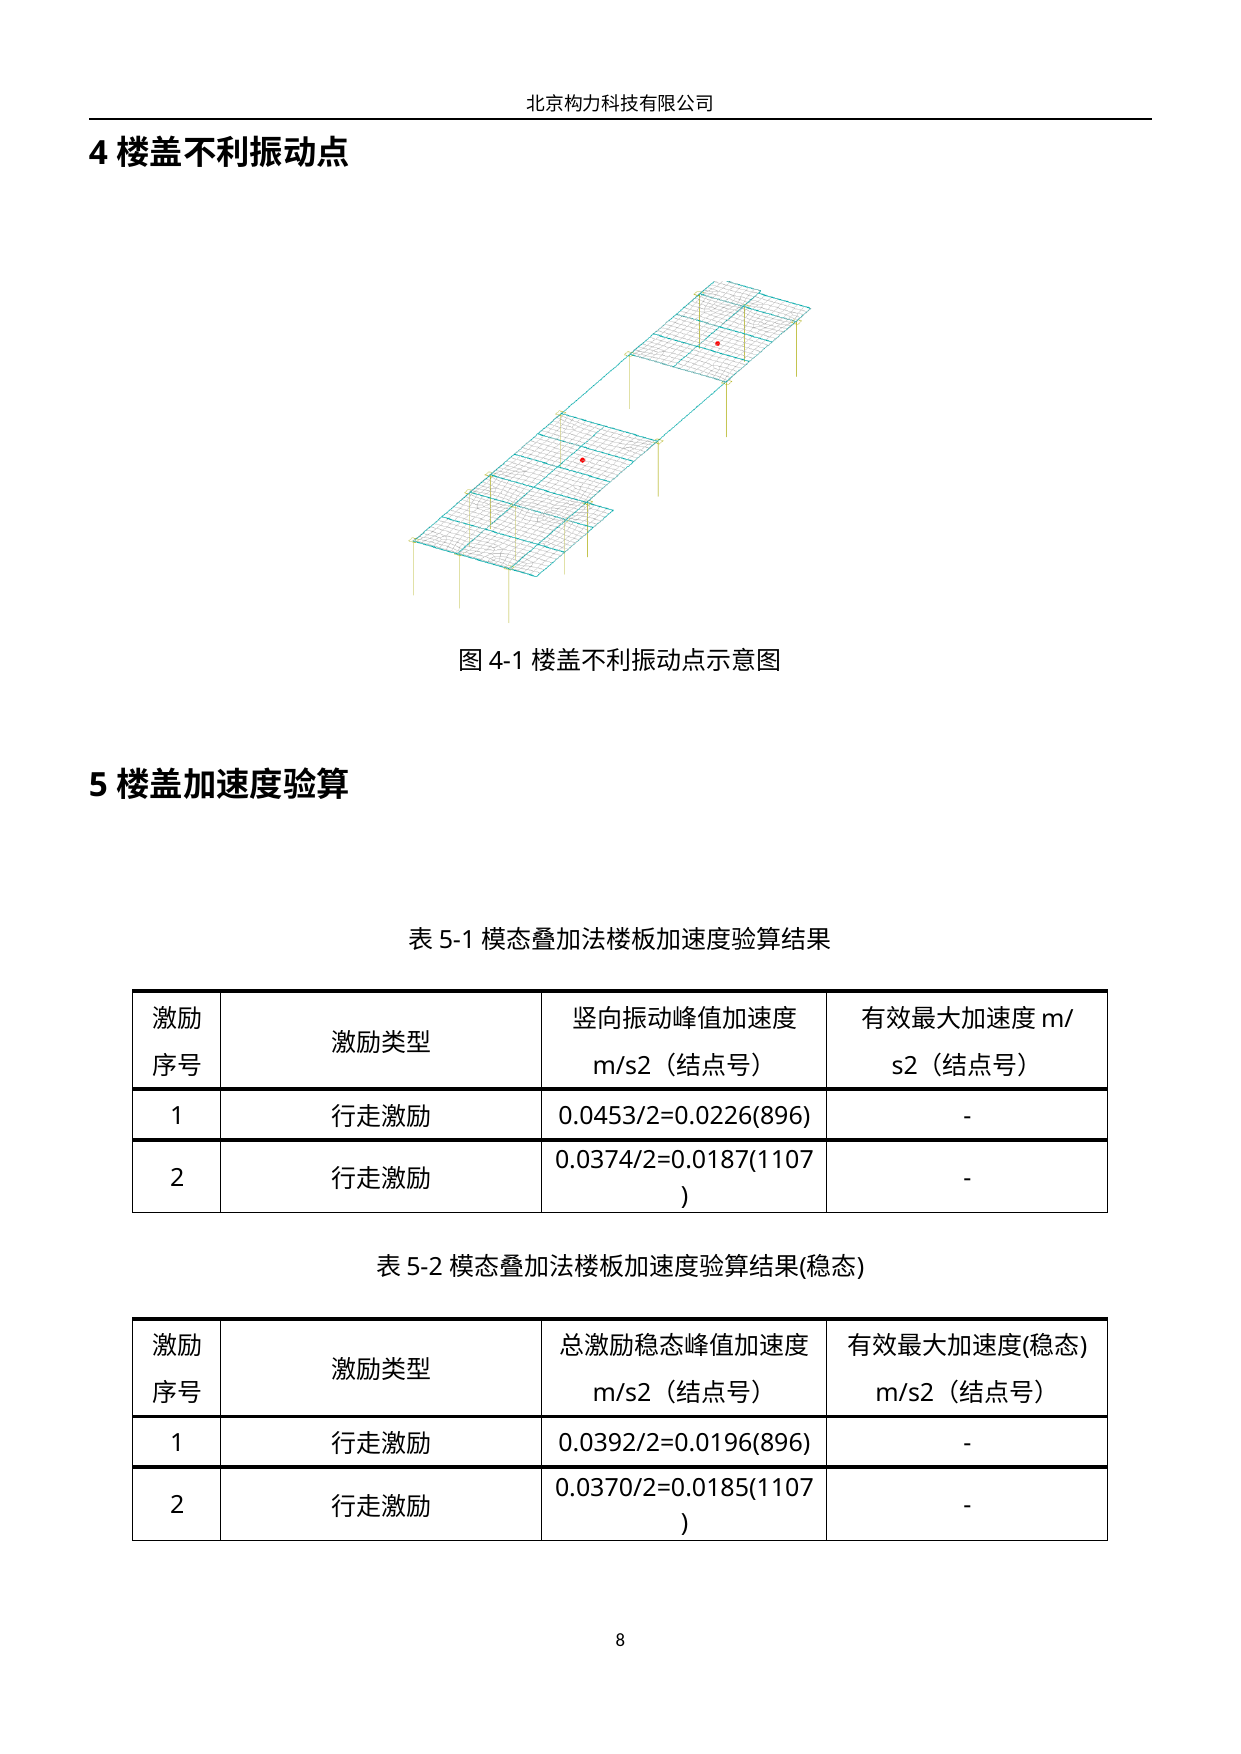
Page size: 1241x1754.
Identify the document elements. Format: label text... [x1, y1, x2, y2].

table_header 激励序号 [133, 1321, 220, 1414]
table_header 激励类型 [221, 993, 541, 1087]
table_cell 0.0374/2=0.0187(1107) [542, 1142, 826, 1212]
text 图4-1 楼盖不利振动点示意图 [88, 635, 1152, 682]
table_cell 2 [133, 1142, 220, 1212]
table_cell 1 [133, 1418, 220, 1465]
table_cell 2 [133, 1469, 220, 1539]
table_cell 行走激励 [221, 1418, 541, 1465]
table_header 有效最大加速度(稳态) m/s2（结点号） [827, 1321, 1107, 1414]
table_cell 0.0370/2=0.0185(1107) [542, 1469, 826, 1539]
picture [177, 281, 1063, 630]
table_cell 0.0453/2=0.0226(896) [542, 1091, 826, 1138]
table_header 有效最大加速度m/s2（结点号） [827, 993, 1107, 1087]
table_cell 行走激励 [221, 1142, 541, 1212]
table_header 激励类型 [221, 1321, 541, 1414]
text 表5-2 模态叠加法楼板加速度验算结果(稳态) [88, 1241, 1152, 1288]
table_cell - [827, 1418, 1107, 1465]
table_header 总激励稳态峰值加速度m/s2（结点号） [542, 1321, 826, 1414]
table_cell - [827, 1142, 1107, 1212]
table_header 竖向振动峰值加速度m/s2（结点号） [542, 993, 826, 1087]
table_cell 行走激励 [221, 1091, 541, 1138]
table_cell 0.0392/2=0.0196(896) [542, 1418, 826, 1465]
subtitle 5 楼盖加速度验算 [88, 753, 1152, 811]
text 表5-1 模态叠加法楼板加速度验算结果 [88, 914, 1152, 961]
subtitle 4 楼盖不利振动点 [88, 120, 1152, 179]
table_cell - [827, 1469, 1107, 1539]
table_cell 1 [133, 1091, 220, 1138]
table_cell - [827, 1091, 1107, 1138]
table_cell 行走激励 [221, 1469, 541, 1539]
table_header 激励序号 [133, 993, 220, 1087]
